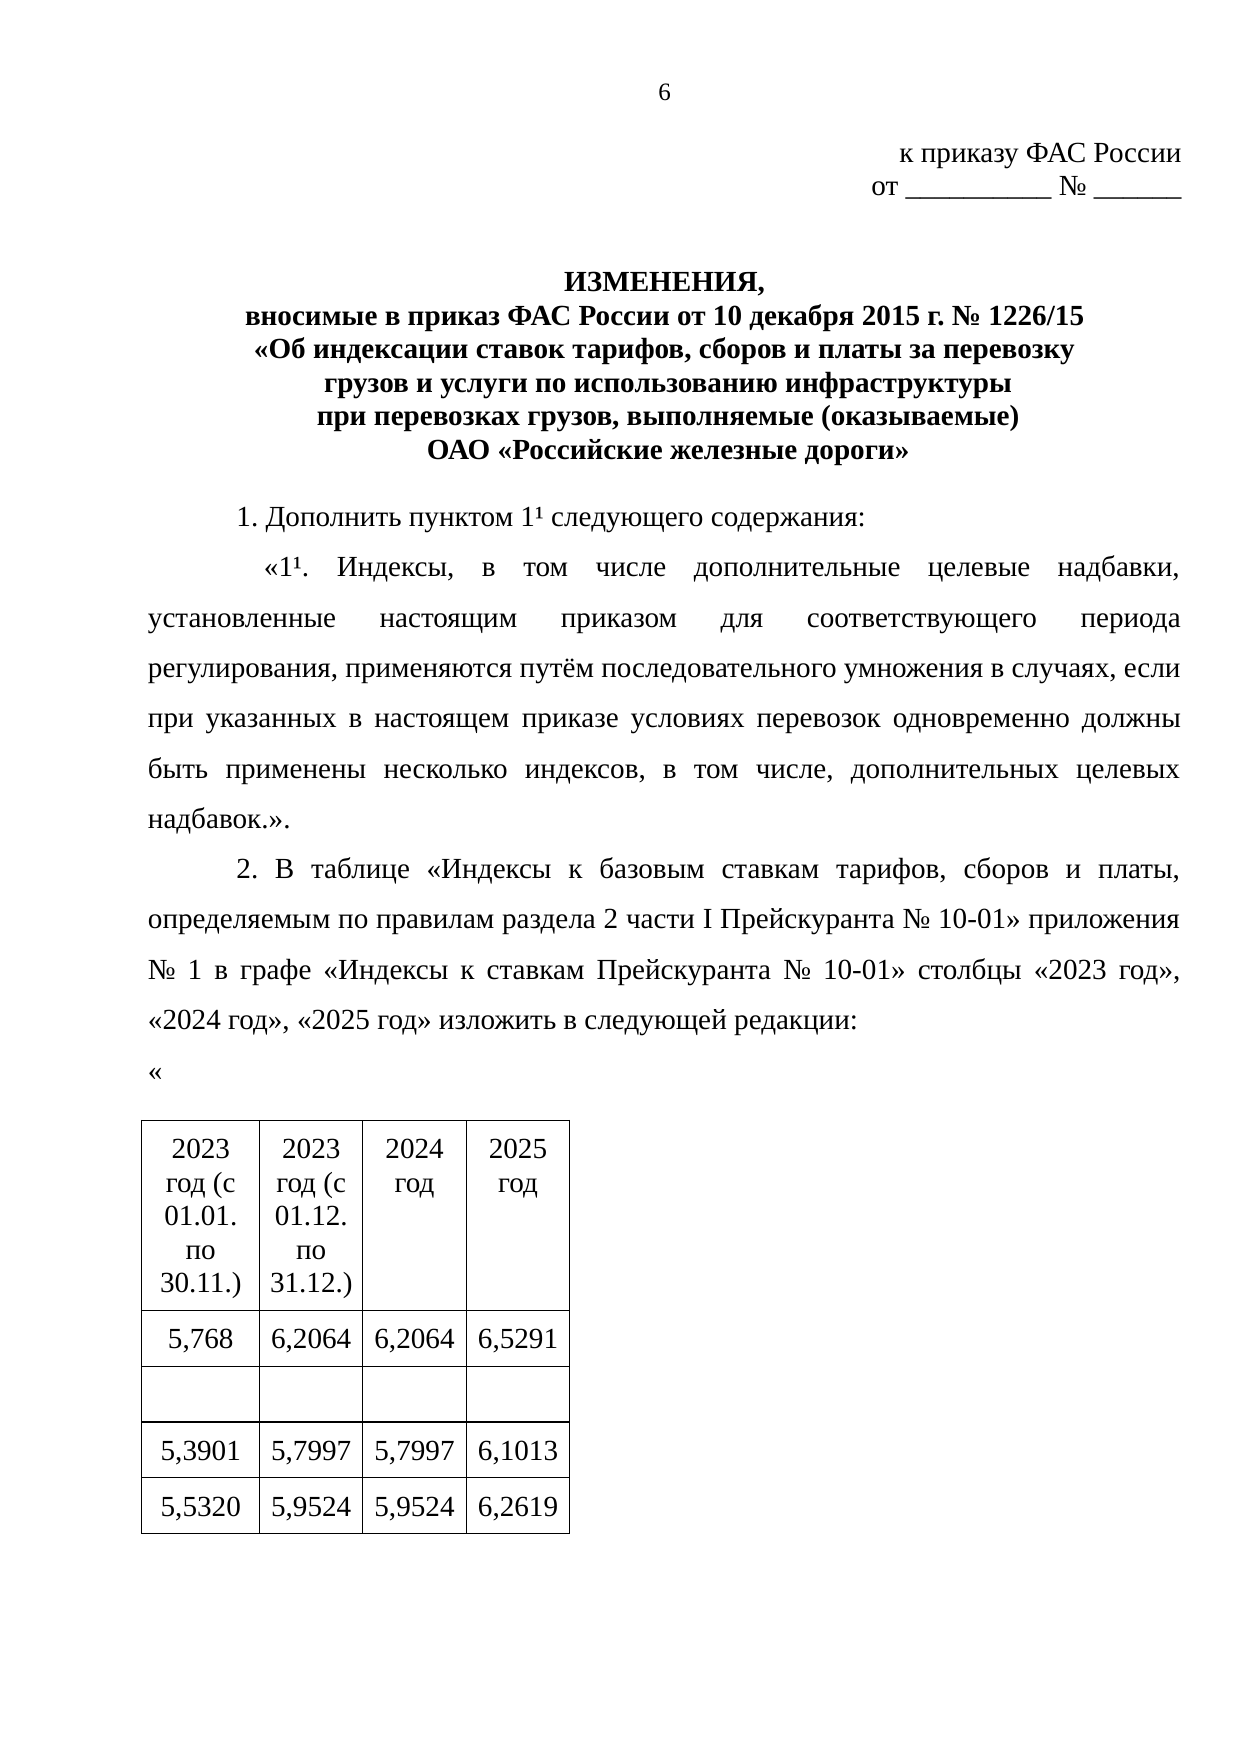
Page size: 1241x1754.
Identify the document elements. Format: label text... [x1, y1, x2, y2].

title при перевозках грузов, выполняемые (оказываемые) [148, 398, 1181, 432]
table_cell 6,2064 [260, 1311, 362, 1366]
table_cell 5,7997 [260, 1423, 362, 1477]
table_cell [260, 1367, 362, 1421]
text от __________ № ______ [148, 168, 1181, 202]
text 2. В таблице «Индексы к базовым ставкам тарифов, сборов и платы, определяемым по правилам раздела 2 части I Прейскуранта № 10-01» приложения № 1 в графе «Индексы к ставкам Прейскуранта № 10-01» столбцы «2023 год», «2024 год», «2025 год» изложить в следующей редакции: [148, 851, 1181, 1036]
table_cell [142, 1367, 259, 1421]
table_cell 5,7997 [363, 1423, 466, 1477]
table_cell 5,9524 [260, 1478, 362, 1533]
table_cell 6,2064 [363, 1311, 466, 1366]
text 1. Дополнить пунктом 1¹ следующего содержания: [148, 499, 1181, 533]
title «Об индексации ставок тарифов, сборов и платы за перевозку [148, 331, 1181, 365]
table_header 2024 год [363, 1121, 466, 1310]
table_cell 5,9524 [363, 1478, 466, 1533]
table_cell 5,768 [142, 1311, 259, 1366]
text «1¹. Индексы, в том числе дополнительные целевые надбавки, установленные настоящим приказом для соответствующего периода регулирования, применяются путём последовательного умножения в случаях, если при указанных в настоящем приказе условиях перевозок одновременно должны быть применены несколько индексов, в том числе, дополнительных целевых надбавок.». [148, 549, 1181, 834]
table_cell [363, 1367, 466, 1421]
table_cell 6,2619 [467, 1478, 569, 1533]
table_cell 5,3901 [142, 1423, 259, 1477]
table_cell [467, 1367, 569, 1421]
title ИЗМЕНЕНИЯ, [148, 264, 1181, 298]
table_header 2025 год [467, 1121, 569, 1310]
title грузов и услуги по использованию инфраструктуры [148, 365, 1181, 398]
table_header 2023 год (с 01.12. по 31.12.) [260, 1121, 362, 1310]
text « [148, 1053, 1181, 1086]
title ОАО «Российские железные дороги» [148, 432, 1181, 466]
table_header 2023 год (с 01.01. по 30.11.) [142, 1121, 259, 1310]
title вносимые в приказ ФАС России от 10 декабря 2015 г. № 1226/15 [148, 298, 1181, 331]
table_cell 6,1013 [467, 1423, 569, 1477]
table_cell 5,5320 [142, 1478, 259, 1533]
table_cell 6,5291 [467, 1311, 569, 1366]
text к приказу ФАС России [148, 135, 1181, 168]
